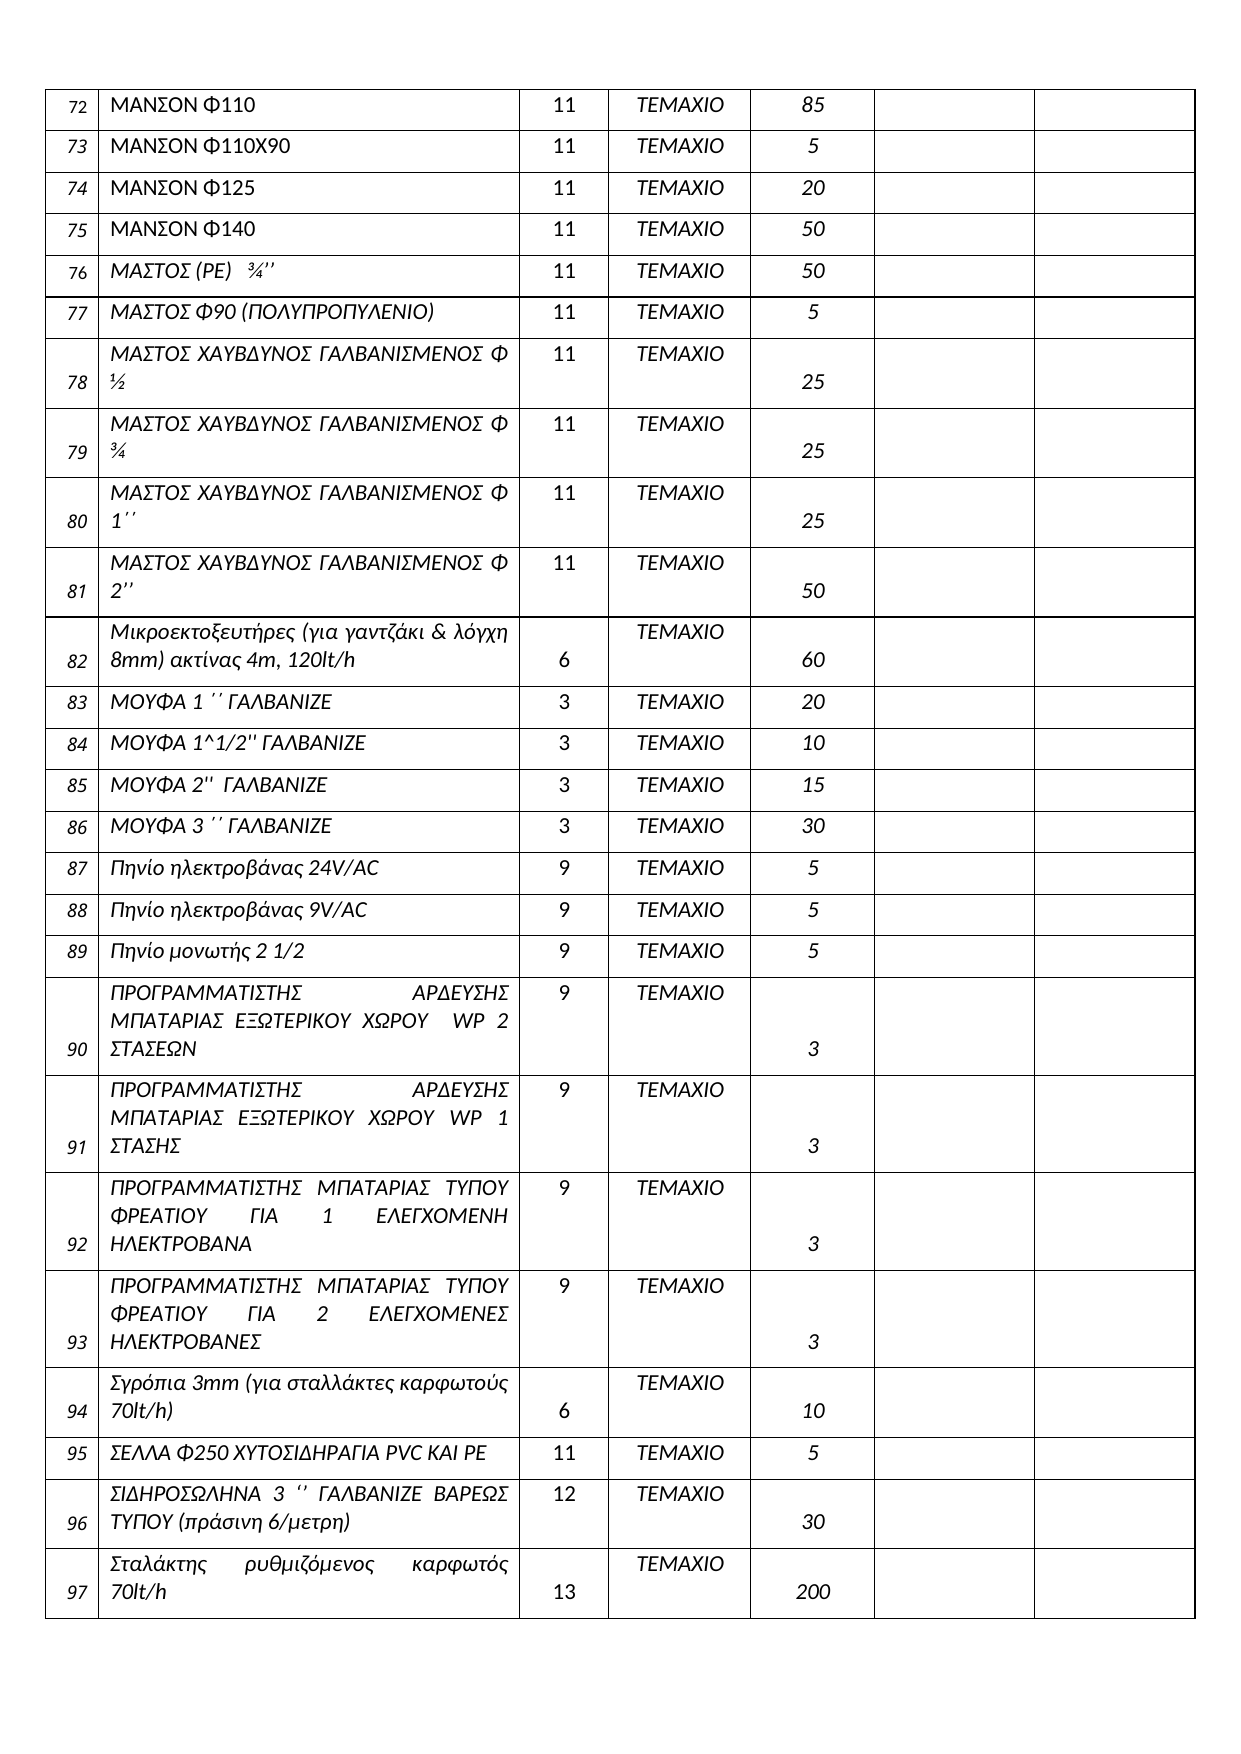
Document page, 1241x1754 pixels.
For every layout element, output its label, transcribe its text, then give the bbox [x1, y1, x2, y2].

table_cell 50 [751, 214, 874, 255]
table_cell [1035, 298, 1194, 338]
table_cell ΜΑΣΤΟΣ ΧΑΎΒΔΥΝΟΣ ΓΑΛΒΑΝΙΣΜΕΝΟΣ Φ ¾ [99, 409, 519, 477]
table_cell [875, 339, 1034, 408]
table_cell ΜΑΝΣΟΝ Φ140 [99, 214, 519, 255]
table_cell ΤΕΜΑΧΙΟ [609, 131, 750, 172]
table_cell [1035, 1549, 1194, 1618]
table_cell 9 [520, 853, 608, 894]
table_cell ΣΕΛΛΑ Φ250 ΧΥΤΟΣΙΔΗΡΑΓΙΑ PVC ΚΑΙ PE [99, 1438, 519, 1478]
table_cell 5 [751, 895, 874, 935]
table_cell Σταλάκτης ρυθμιζόμενος καρφωτός 70lt/h [99, 1549, 519, 1618]
table_cell ΤΕΜΑΧΙΟ [609, 618, 750, 686]
table_cell [1035, 687, 1194, 727]
table_cell 87 [46, 853, 98, 894]
table_cell 96 [46, 1480, 98, 1548]
table_cell [875, 1549, 1034, 1618]
table_cell ΜΟΥΦΑ 2'' ΓΑΛΒΑΝΙΖΕ [99, 770, 519, 811]
table_cell [875, 978, 1034, 1074]
table_cell [875, 770, 1034, 811]
table_cell [1035, 853, 1194, 894]
table_cell ΠΡΟΓΡΑΜΜΑΤΙΣΤΗΣ ΑΡΔΕΥΣΗΣ ΜΠΑΤΑΡΙΑΣ ΕΞΩΤΕΡΙΚΟΥ ΧΩΡΟΥ WP 2 ΣΤΑΣΕΩΝ [99, 978, 519, 1074]
table_cell 3 [520, 687, 608, 727]
table_cell ΜΑΣΤΟΣ ΧΑΎΒΔΥΝΟΣ ΓΑΛΒΑΝΙΣΜΕΝΟΣ Φ 1΄΄ [99, 478, 519, 547]
table_cell ΤΕΜΑΧΙΟ [609, 1549, 750, 1618]
table_cell [1035, 131, 1194, 172]
table_cell ΜΑΣΤΟΣ ΧΑΎΒΔΥΝΟΣ ΓΑΛΒΑΝΙΣΜΕΝΟΣ Φ ½ [99, 339, 519, 408]
table_cell 5 [751, 853, 874, 894]
table_cell [1035, 409, 1194, 477]
table_cell Πηνίο ηλεκτροβάνας 24V/AC [99, 853, 519, 894]
table_cell 91 [46, 1076, 98, 1172]
table_cell [1035, 770, 1194, 811]
table_cell 5 [751, 1438, 874, 1478]
table_cell 3 [520, 770, 608, 811]
table_cell [875, 1438, 1034, 1478]
table_cell [875, 90, 1034, 130]
table_cell 95 [46, 1438, 98, 1478]
table_cell Πηνίο μονωτής 2 1/2 [99, 936, 519, 977]
table_cell ΤΕΜΑΧΙΟ [609, 895, 750, 935]
table_cell ΜΑΝΣΟΝ Φ110 [99, 90, 519, 130]
table_cell 25 [751, 478, 874, 547]
table_cell [1035, 1173, 1194, 1270]
table_cell 82 [46, 618, 98, 686]
table_cell [875, 1271, 1034, 1367]
table_cell 73 [46, 131, 98, 172]
table_cell 92 [46, 1173, 98, 1270]
table_cell [1035, 936, 1194, 977]
table_cell [1035, 339, 1194, 408]
table_cell [875, 1368, 1034, 1437]
table_cell 30 [751, 1480, 874, 1548]
table_cell ΤΕΜΑΧΙΟ [609, 339, 750, 408]
table_cell 11 [520, 90, 608, 130]
table_cell [875, 895, 1034, 935]
table_cell 5 [751, 131, 874, 172]
table_cell 76 [46, 256, 98, 296]
table_cell 25 [751, 409, 874, 477]
table_cell [875, 256, 1034, 296]
table_cell [875, 687, 1034, 727]
table_cell ΤΕΜΑΧΙΟ [609, 729, 750, 769]
table_cell 11 [520, 548, 608, 616]
table_cell [875, 1173, 1034, 1270]
table_cell ΜΟΥΦΑ 1^1/2'' ΓΑΛΒΑΝΙΖΕ [99, 729, 519, 769]
table_cell ΠΡΟΓΡΑΜΜΑΤΙΣΤΗΣ ΑΡΔΕΥΣΗΣ ΜΠΑΤΑΡΙΑΣ ΕΞΩΤΕΡΙΚΟΥ ΧΩΡΟΥ WP 1 ΣΤΑΣΗΣ [99, 1076, 519, 1172]
table_cell 50 [751, 256, 874, 296]
table_cell ΤΕΜΑΧΙΟ [609, 173, 750, 213]
table_cell 72 [46, 90, 98, 130]
table_cell 80 [46, 478, 98, 547]
table_cell ΤΕΜΑΧΙΟ [609, 978, 750, 1074]
table_cell 11 [520, 131, 608, 172]
table_cell 74 [46, 173, 98, 213]
table_cell 200 [751, 1549, 874, 1618]
table_cell 11 [520, 298, 608, 338]
table_cell [1035, 173, 1194, 213]
table_cell ΜΟΥΦΑ 3 ΄΄ ΓΑΛΒΑΝΙΖΕ [99, 812, 519, 852]
table_cell [875, 548, 1034, 616]
table_cell 20 [751, 173, 874, 213]
table_cell ΤΕΜΑΧΙΟ [609, 1173, 750, 1270]
table_cell ΤΕΜΑΧΙΟ [609, 1271, 750, 1367]
table_cell ΠΡΟΓΡΑΜΜΑΤΙΣΤΗΣ ΜΠΑΤΑΡΙΑΣ ΤΥΠΟΥ ΦΡΕΑΤΙΟΥ ΓΙΑ 2 ΕΛΕΓΧΟΜΕΝΕΣ ΗΛΕΚΤΡΟΒΑΝΕΣ [99, 1271, 519, 1367]
table_cell ΠΡΟΓΡΑΜΜΑΤΙΣΤΗΣ ΜΠΑΤΑΡΙΑΣ ΤΥΠΟΥ ΦΡΕΑΤΙΟΥ ΓΙΑ 1 ΕΛΕΓΧΟΜΕΝΗ ΗΛΕΚΤΡΟΒΑΝΑ [99, 1173, 519, 1270]
table_cell ΤΕΜΑΧΙΟ [609, 1368, 750, 1437]
table_cell 90 [46, 978, 98, 1074]
table_cell 6 [520, 1368, 608, 1437]
table_cell 9 [520, 936, 608, 977]
table_cell [1035, 256, 1194, 296]
table_cell [1035, 729, 1194, 769]
table_cell Μικροεκτοξευτήρες (για γαντζάκι & λόγχη 8mm) ακτίνας 4m, 120lt/h [99, 618, 519, 686]
table_cell 3 [520, 729, 608, 769]
table_cell [875, 812, 1034, 852]
table_cell [875, 1076, 1034, 1172]
table_cell 12 [520, 1480, 608, 1548]
table_cell 94 [46, 1368, 98, 1437]
table_cell [875, 409, 1034, 477]
table_cell 11 [520, 173, 608, 213]
table_cell [1035, 978, 1194, 1074]
table_cell [1035, 90, 1194, 130]
table_cell 13 [520, 1549, 608, 1618]
table_cell [1035, 1438, 1194, 1478]
table_cell 9 [520, 1173, 608, 1270]
table_cell ΤΕΜΑΧΙΟ [609, 548, 750, 616]
table_cell 11 [520, 409, 608, 477]
table_cell ΜΟΥΦΑ 1 ΄΄ ΓΑΛΒΑΝΙΖΕ [99, 687, 519, 727]
table_cell 89 [46, 936, 98, 977]
table_cell 25 [751, 339, 874, 408]
table_cell ΤΕΜΑΧΙΟ [609, 1076, 750, 1172]
table_cell 88 [46, 895, 98, 935]
table_cell 9 [520, 1271, 608, 1367]
table_cell [1035, 895, 1194, 935]
table_cell 30 [751, 812, 874, 852]
table_cell ΤΕΜΑΧΙΟ [609, 936, 750, 977]
table_cell 86 [46, 812, 98, 852]
table_cell [1035, 1076, 1194, 1172]
table_cell 3 [751, 978, 874, 1074]
table_cell 9 [520, 978, 608, 1074]
table_cell 79 [46, 409, 98, 477]
table_cell ΤΕΜΑΧΙΟ [609, 853, 750, 894]
table_cell [1035, 1368, 1194, 1437]
table_cell 50 [751, 548, 874, 616]
table_cell [1035, 478, 1194, 547]
table_cell [1035, 1271, 1194, 1367]
table_cell 93 [46, 1271, 98, 1367]
table_cell [875, 1480, 1034, 1548]
table_cell 97 [46, 1549, 98, 1618]
table_cell 81 [46, 548, 98, 616]
table_cell 60 [751, 618, 874, 686]
table_cell ΜΑΝΣΟΝ Φ125 [99, 173, 519, 213]
table_cell Πηνίο ηλεκτροβάνας 9V/AC [99, 895, 519, 935]
table_cell ΤΕΜΑΧΙΟ [609, 478, 750, 547]
table_cell ΤΕΜΑΧΙΟ [609, 1438, 750, 1478]
table_cell ΜΑΣΤΟΣ (ΡΕ) ¾’’ [99, 256, 519, 296]
table_cell 84 [46, 729, 98, 769]
table_cell ΤΕΜΑΧΙΟ [609, 214, 750, 255]
table_cell 11 [520, 339, 608, 408]
table_cell [875, 936, 1034, 977]
table_cell 11 [520, 1438, 608, 1478]
table_cell 77 [46, 298, 98, 338]
table_cell 85 [751, 90, 874, 130]
table_cell 15 [751, 770, 874, 811]
table_cell 10 [751, 1368, 874, 1437]
table_cell [875, 173, 1034, 213]
table_cell 5 [751, 936, 874, 977]
table_cell 11 [520, 478, 608, 547]
table_cell [1035, 1480, 1194, 1548]
table_cell [1035, 214, 1194, 255]
table_cell 3 [751, 1271, 874, 1367]
table_cell [875, 214, 1034, 255]
table_cell ΤΕΜΑΧΙΟ [609, 770, 750, 811]
table_cell [875, 729, 1034, 769]
table_cell [875, 618, 1034, 686]
table_cell ΤΕΜΑΧΙΟ [609, 687, 750, 727]
table_cell [875, 853, 1034, 894]
table_cell 20 [751, 687, 874, 727]
table_cell ΤΕΜΑΧΙΟ [609, 1480, 750, 1548]
table_cell ΤΕΜΑΧΙΟ [609, 812, 750, 852]
table_cell 3 [520, 812, 608, 852]
table_cell 5 [751, 298, 874, 338]
table_cell ΤΕΜΑΧΙΟ [609, 256, 750, 296]
table_cell [1035, 812, 1194, 852]
table_cell [875, 298, 1034, 338]
table_cell ΤΕΜΑΧΙΟ [609, 298, 750, 338]
table_cell [875, 478, 1034, 547]
table_cell 3 [751, 1173, 874, 1270]
table_cell 11 [520, 214, 608, 255]
table_cell 10 [751, 729, 874, 769]
table_cell 83 [46, 687, 98, 727]
table_cell ΣΙΔΗΡΟΣΩΛΗΝΑ 3 ‘’ ΓΑΛΒΑΝΙΖΕ ΒΑΡΕΩΣ ΤΥΠΟΥ (πράσινη 6/μετρη) [99, 1480, 519, 1548]
table_cell ΤΕΜΑΧΙΟ [609, 90, 750, 130]
table_cell 75 [46, 214, 98, 255]
table_cell 85 [46, 770, 98, 811]
table_cell 11 [520, 256, 608, 296]
table_cell Σγρόπια 3mm (για σταλλάκτες καρφωτούς 70lt/h) [99, 1368, 519, 1437]
table_cell 78 [46, 339, 98, 408]
table_cell 6 [520, 618, 608, 686]
table_cell [875, 131, 1034, 172]
table_cell ΜΑΝΣΟΝ Φ110Χ90 [99, 131, 519, 172]
table_cell ΜΑΣΤΟΣ ΧΑΎΒΔΥΝΟΣ ΓΑΛΒΑΝΙΣΜΕΝΟΣ Φ 2’’ [99, 548, 519, 616]
table_cell 9 [520, 895, 608, 935]
table_cell 9 [520, 1076, 608, 1172]
table_cell [1035, 618, 1194, 686]
table_cell 3 [751, 1076, 874, 1172]
table_cell [1035, 548, 1194, 616]
table_cell ΤΕΜΑΧΙΟ [609, 409, 750, 477]
table_cell ΜΑΣΤΟΣ Φ90 (ΠΟΛΥΠΡΟΠΥΛΕΝΙΟ) [99, 298, 519, 338]
